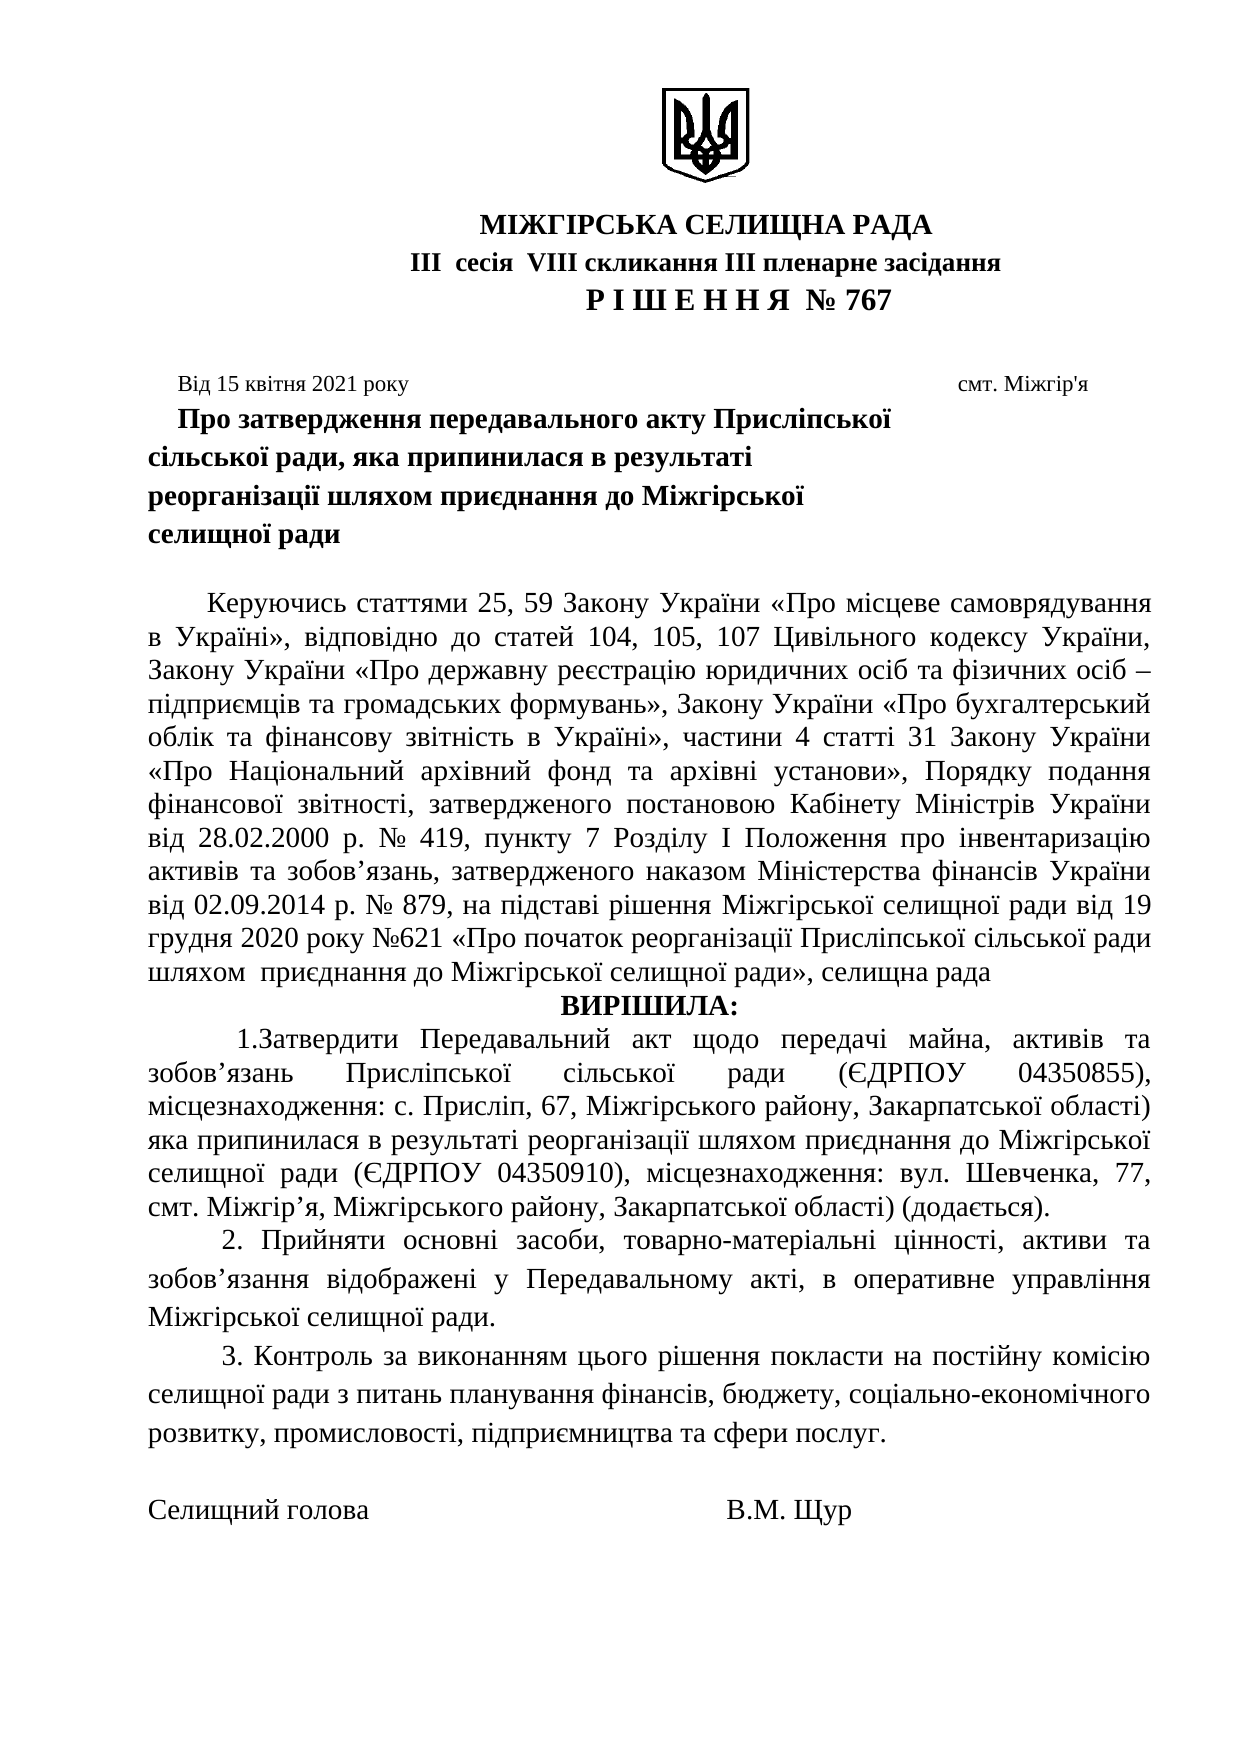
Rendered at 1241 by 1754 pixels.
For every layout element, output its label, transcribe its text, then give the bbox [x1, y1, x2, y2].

text ВИРІШИЛА: [148, 988, 1152, 1021]
text 1.Затвердити Передавальний акт щодо передачі майна, активів та зобов’язань Присліпської сільської ради (ЄДРПОУ 04350855), місцезнаходження: с. Присліп, 67, Міжгірського району, Закарпатської області) яка припинилася в результаті реорганізації шляхом приєднання до Міжгірської селищної ради (ЄДРПОУ 04350910), місцезнаходження: вул. Шевченка, 77, смт. Міжгір’я, Міжгірського району, Закарпатської області) (додається). [148, 1021, 1152, 1222]
picture [662, 88, 750, 183]
text Про затвердження передавального акту Присліпської сільської ради, яка припинилася в результаті реорганізації шляхом приєднання до Міжгірської селищної ради [148, 401, 915, 550]
text 2. Прийняти основні засоби, товарно-матеріальні цінності, активи та зобов’язання відображені у Передавальному акті, в оперативне управління Міжгірської селищної ради. [148, 1222, 1152, 1333]
text Селищний голова В.М. Щур [148, 1492, 1152, 1526]
subtitle Р І Ш Е Н Н Я № 767 [208, 282, 1152, 317]
text МІЖГІРСЬКА СЕЛИЩНА РАДА [148, 207, 1152, 241]
text ІІІ сесія VІІІ скликання ІІІ пленарне засідання [148, 246, 1152, 277]
text Від 15 квітня 2021 року смт. Міжгір'я [148, 371, 1152, 397]
text Керуючись статтями 25, 59 Закону України «Про місцеве самоврядування в Україні», відповідно до статей 104, 105, 107 Цивільного кодексу України, Закону України «Про державну реєстрацію юридичних осіб та фізичних осіб – підприємців та громадських формувань», Закону України «Про бухгалтерський облік та фінансову звітність в Україні», частини 4 статті 31 Закону України «Про Національний архівний фонд та архівні установи», Порядку подання фінансової звітності, затвердженого постановою Кабінету Міністрів України від 28.02.2000 р. № 419, пункту 7 Розділу І Положення про інвентаризацію активів та зобов’язань, затвердженого наказом Міністерства фінансів України від 02.09.2014 р. № 879, на підставі рішення Міжгірської селищної ради від 19 грудня 2020 року №621 «Про початок реорганізації Присліпської сільської ради шляхом приєднання до Міжгірської селищної ради», селищна рада [148, 585, 1152, 988]
text 3. Контроль за виконанням цього рішення покласти на постійну комісію селищної ради з питань планування фінансів, бюджету, соціально-економічного розвитку, промисловості, підприємництва та сфери послуг. [148, 1338, 1152, 1449]
